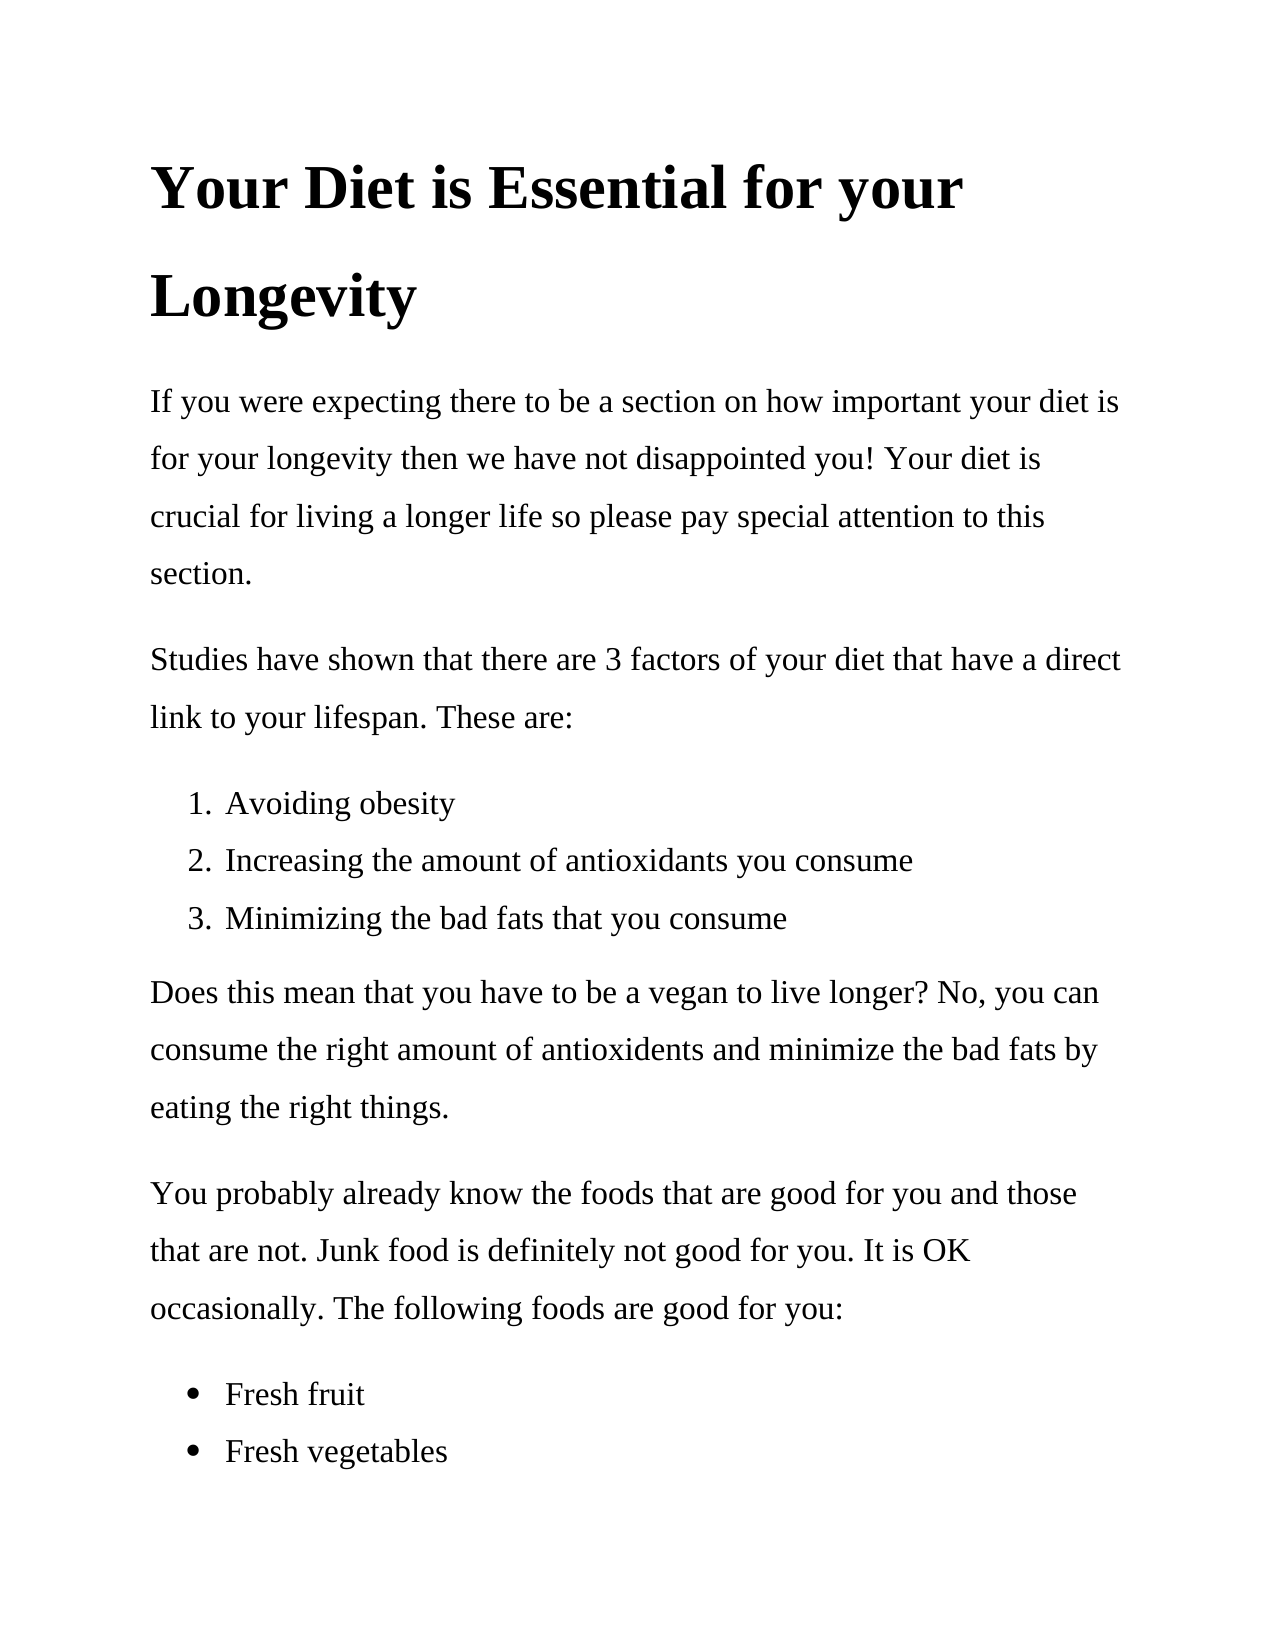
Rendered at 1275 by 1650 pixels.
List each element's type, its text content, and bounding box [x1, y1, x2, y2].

list Minimizing the bad fats that you consume [187, 898, 1125, 936]
text Does this mean that you have to be a vegan to live longer? No, you can consume the right amount of antioxidents and minimize the bad fats by eating the right things. [150, 972, 1125, 1125]
subtitle Your Diet is Essential for your Longevity [150, 150, 1125, 330]
text If you were expecting there to be a section on how important your diet is for your longevity then we have not disappointed you! Your diet is crucial for living a longer life so please pay special attention to this section. [150, 381, 1125, 592]
text You probably already know the foods that are good for you and those that are not. Junk food is definitely not good for you. It is OK occasionally. The following foods are good for you: [150, 1173, 1125, 1326]
list Fresh fruit [187, 1374, 1125, 1412]
text Studies have shown that there are 3 factors of your diet that have a direct link to your lifespan. These are: [150, 639, 1125, 735]
list Avoiding obesity [187, 783, 1125, 821]
list Increasing the amount of antioxidants you consume [187, 840, 1125, 879]
list Fresh vegetables [187, 1432, 1125, 1470]
